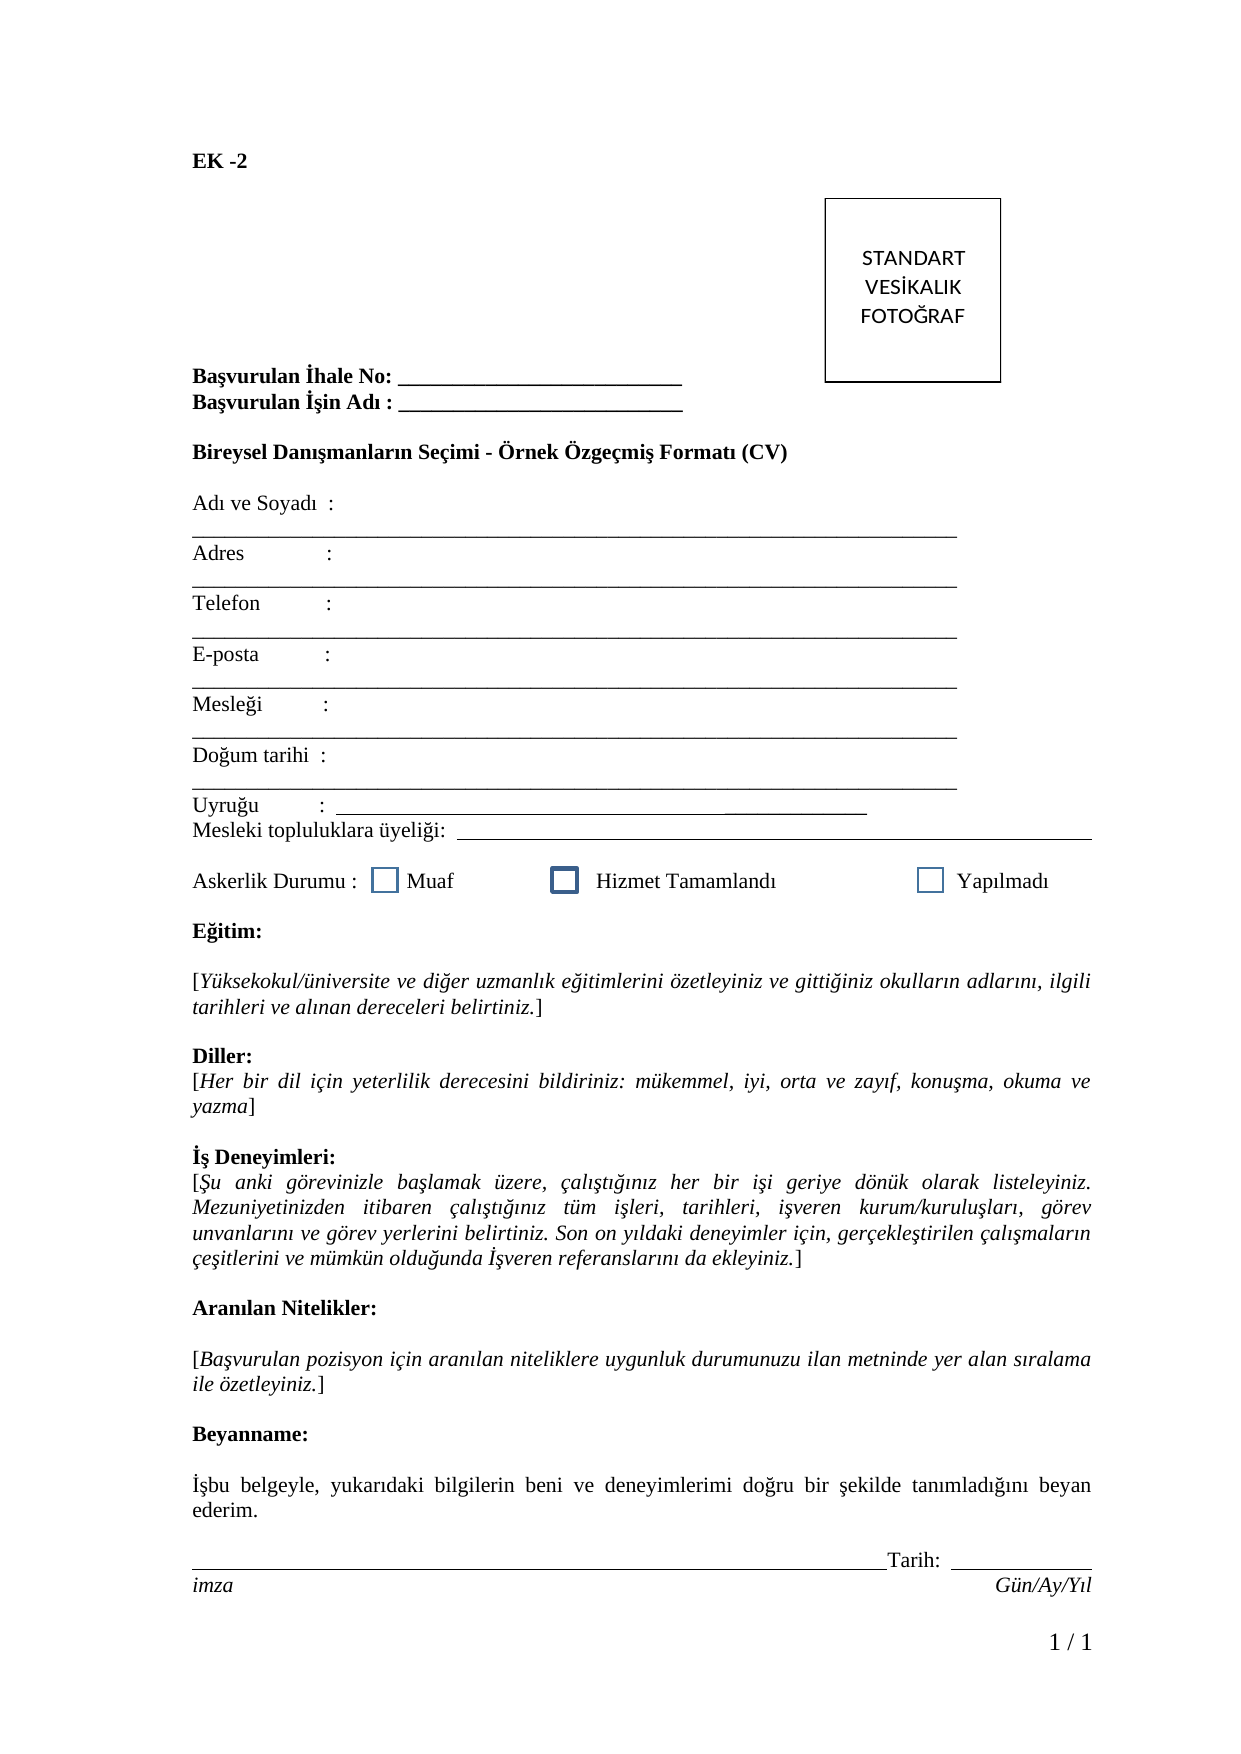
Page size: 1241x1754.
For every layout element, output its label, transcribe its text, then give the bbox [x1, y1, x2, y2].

text Doğum tarihi : ______________________________________________________________________ [192, 742, 1093, 792]
text imza Gün/Ay/Yıl [192, 1572, 1093, 1598]
text Adı ve Soyadı : ______________________________________________________________________ [192, 489, 1093, 540]
text Askerlik Durumu : Muaf Hizmet Tamamlandı Yapılmadı [579, 868, 917, 893]
text [Yüksekokul/üniversite ve diğer uzmanlık eğitimlerini özetleyiniz ve gittiğiniz okulların adlarını, ilgili tarihleri ve alınan dereceleri belirtiniz.] [192, 968, 1093, 1019]
text Bireysel Danışmanların Seçimi - Örnek Özgeçmiş Formatı (CV) [192, 439, 1093, 464]
text Başvurulan İşin Adı : __________________________ [192, 389, 1093, 414]
text E-posta : ______________________________________________________________________ [192, 641, 1093, 691]
text [Başvurulan pozisyon için aranılan niteliklere uygunluk durumunuzu ilan metninde yer alan sıralama ile özetleyiniz.] [192, 1346, 1093, 1396]
text Telefon : ______________________________________________________________________ [192, 590, 1093, 641]
text EK -2 [192, 148, 1093, 173]
text Askerlik Durumu : Muaf Hizmet Tamamlandı Yapılmadı [944, 868, 1093, 893]
text Eğitim: [192, 918, 1093, 943]
text Aranılan Nitelikler: [192, 1295, 1093, 1320]
text Tarih: [192, 1547, 1093, 1572]
text Diller: [192, 1043, 1093, 1068]
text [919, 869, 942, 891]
text Mesleği : ______________________________________________________________________ [192, 691, 1093, 742]
text Askerlik Durumu : Muaf Hizmet Tamamlandı Yapılmadı [399, 868, 550, 893]
text İş Deneyimleri: [192, 1144, 1093, 1169]
text Beyanname: [192, 1421, 1093, 1446]
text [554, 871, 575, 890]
text Mesleki topluluklara üyeliği: [192, 817, 1093, 842]
text Uyruğu : _____________ [192, 792, 1093, 817]
text [Her bir dil için yeterlilik derecesini bildiriniz: mükemmel, iyi, orta ve zayıf, konuşma, okuma ve yazma] [192, 1068, 1093, 1119]
text [Şu anki görevinizle başlamak üzere, çalıştığınız her bir işi geriye dönük olarak listeleyiniz. Mezuniyetinizden itibaren çalıştığınız tüm işleri, tarihleri, işveren kurum/kuruluşları, görev unvanlarını ve görev yerlerini belirtiniz. Son on yıldaki deneyimler için, gerçekleştirilen çalışmaların çeşitlerini ve mümkün olduğunda İşveren referanslarını da ekleyiniz.] [192, 1169, 1093, 1270]
text Başvurulan İhale No: __________________________ [192, 198, 1093, 389]
text Askerlik Durumu : Muaf Hizmet Tamamlandı Yapılmadı [192, 868, 371, 893]
text Adres : ______________________________________________________________________ [192, 540, 1093, 590]
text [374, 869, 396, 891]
text İşbu belgeyle, yukarıdaki bilgilerin beni ve deneyimlerimi doğru bir şekilde tanımladığını beyan ederim. [192, 1472, 1093, 1522]
